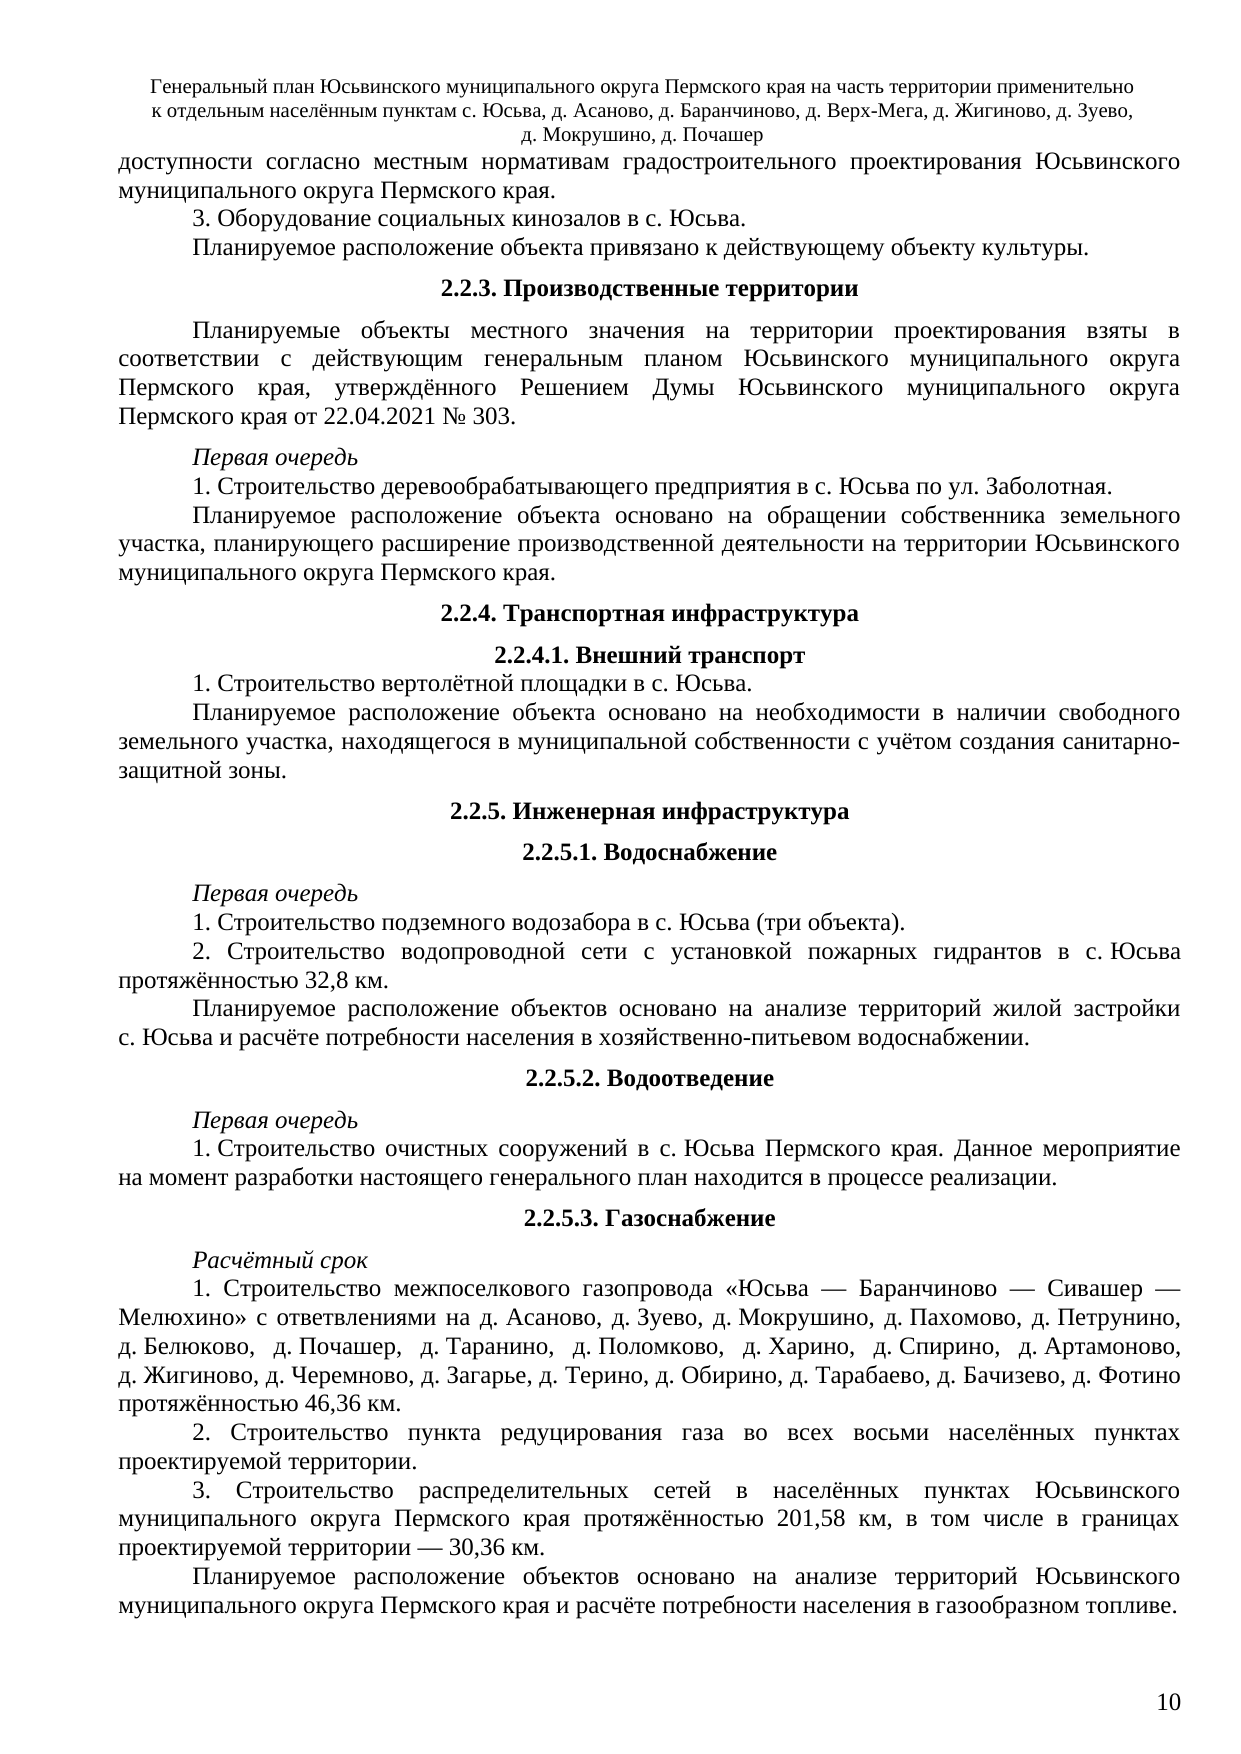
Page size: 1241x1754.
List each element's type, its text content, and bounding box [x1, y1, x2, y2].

text Первая очередь [118, 878, 1181, 907]
text Первая очередь [118, 1105, 1181, 1133]
text 1. Строительство деревообрабатывающего предприятия в с. Юсьва по ул. Заболотная. [118, 471, 1181, 500]
text Планируемое расположение объекта привязано к действующему объекту культуры. [118, 232, 1181, 261]
text 3. Строительство распределительных сетей в населённых пунктах Юсьвинского муниципального округа Пермского края протяжённостью 201,58 км, в том числе в границах проектируемой территории — 30,36 км. [118, 1475, 1181, 1561]
text Планируемое расположение объекта основано на обращении собственника земельного участка, планирующего расширение производственной деятельности на территории Юсьвинского муниципального округа Пермского края. [118, 500, 1181, 586]
text 3. Оборудование социальных кинозалов в с. Юсьва. [118, 203, 1181, 232]
text Планируемое расположение объекта основано на необходимости в наличии свободного земельного участка, находящегося в муниципальной собственности с учётом создания санитарно-защитной зоны. [118, 697, 1181, 783]
text 1. Строительство межпоселкового газопровода «Юсьва — Баранчиново — Сивашер — Мелюхино» с ответвлениями на д. Асаново, д. Зуево, д. Мокрушино, д. Пахомово, д. Петрунино, д. Белюково, д. Почашер, д. Таранино, д. Поломково, д. Харино, д. Спирино, д. Артамоново, д. Жигиново, д. Черемново, д. Загарье, д. Терино, д. Обирино, д. Тарабаево, д. Бачизево, д. Фотино протяжённостью 46,36 км. [118, 1273, 1181, 1417]
text 1. Строительство очистных сооружений в с. Юсьва Пермского края. Данное мероприятие на момент разработки настоящего генерального план находится в процессе реализации. [118, 1133, 1181, 1191]
text 1. Строительство подземного водозабора в с. Юсьва (три объекта). [118, 907, 1181, 936]
subtitle 2.2.4.1. Внешний транспорт [118, 640, 1181, 668]
subtitle 2.2.5.3. Газоснабжение [118, 1203, 1181, 1232]
subtitle 2.2.4. Транспортная инфраструктура [118, 598, 1181, 627]
text 2. Строительство пункта редуцирования газа во всех восьми населённых пунктах проектируемой территории. [118, 1417, 1181, 1475]
text Первая очередь [118, 442, 1181, 471]
subtitle 2.2.5.2. Водоотведение [118, 1063, 1181, 1092]
subtitle 2.2.5. Инженерная инфраструктура [118, 796, 1181, 825]
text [118, 146, 1181, 203]
text Планируемое расположение объектов основано на анализе территорий Юсьвинского муниципального округа Пермского края и расчёте потребности населения в газообразном топливе. [118, 1561, 1181, 1618]
subtitle 2.2.5.1. Водоснабжение [118, 837, 1181, 866]
text Расчётный срок [118, 1245, 1181, 1273]
subtitle 2.2.3. Производственные территории [118, 273, 1181, 302]
text 1. Строительство вертолётной площадки в с. Юсьва. [118, 668, 1181, 697]
text Планируемое расположение объектов основано на анализе территорий жилой застройки с. Юсьва и расчёте потребности населения в хозяйственно-питьевом водоснабжении. [118, 993, 1181, 1051]
text 2. Строительство водопроводной сети с установкой пожарных гидрантов в с. Юсьва протяжённостью 32,8 км. [118, 936, 1181, 993]
